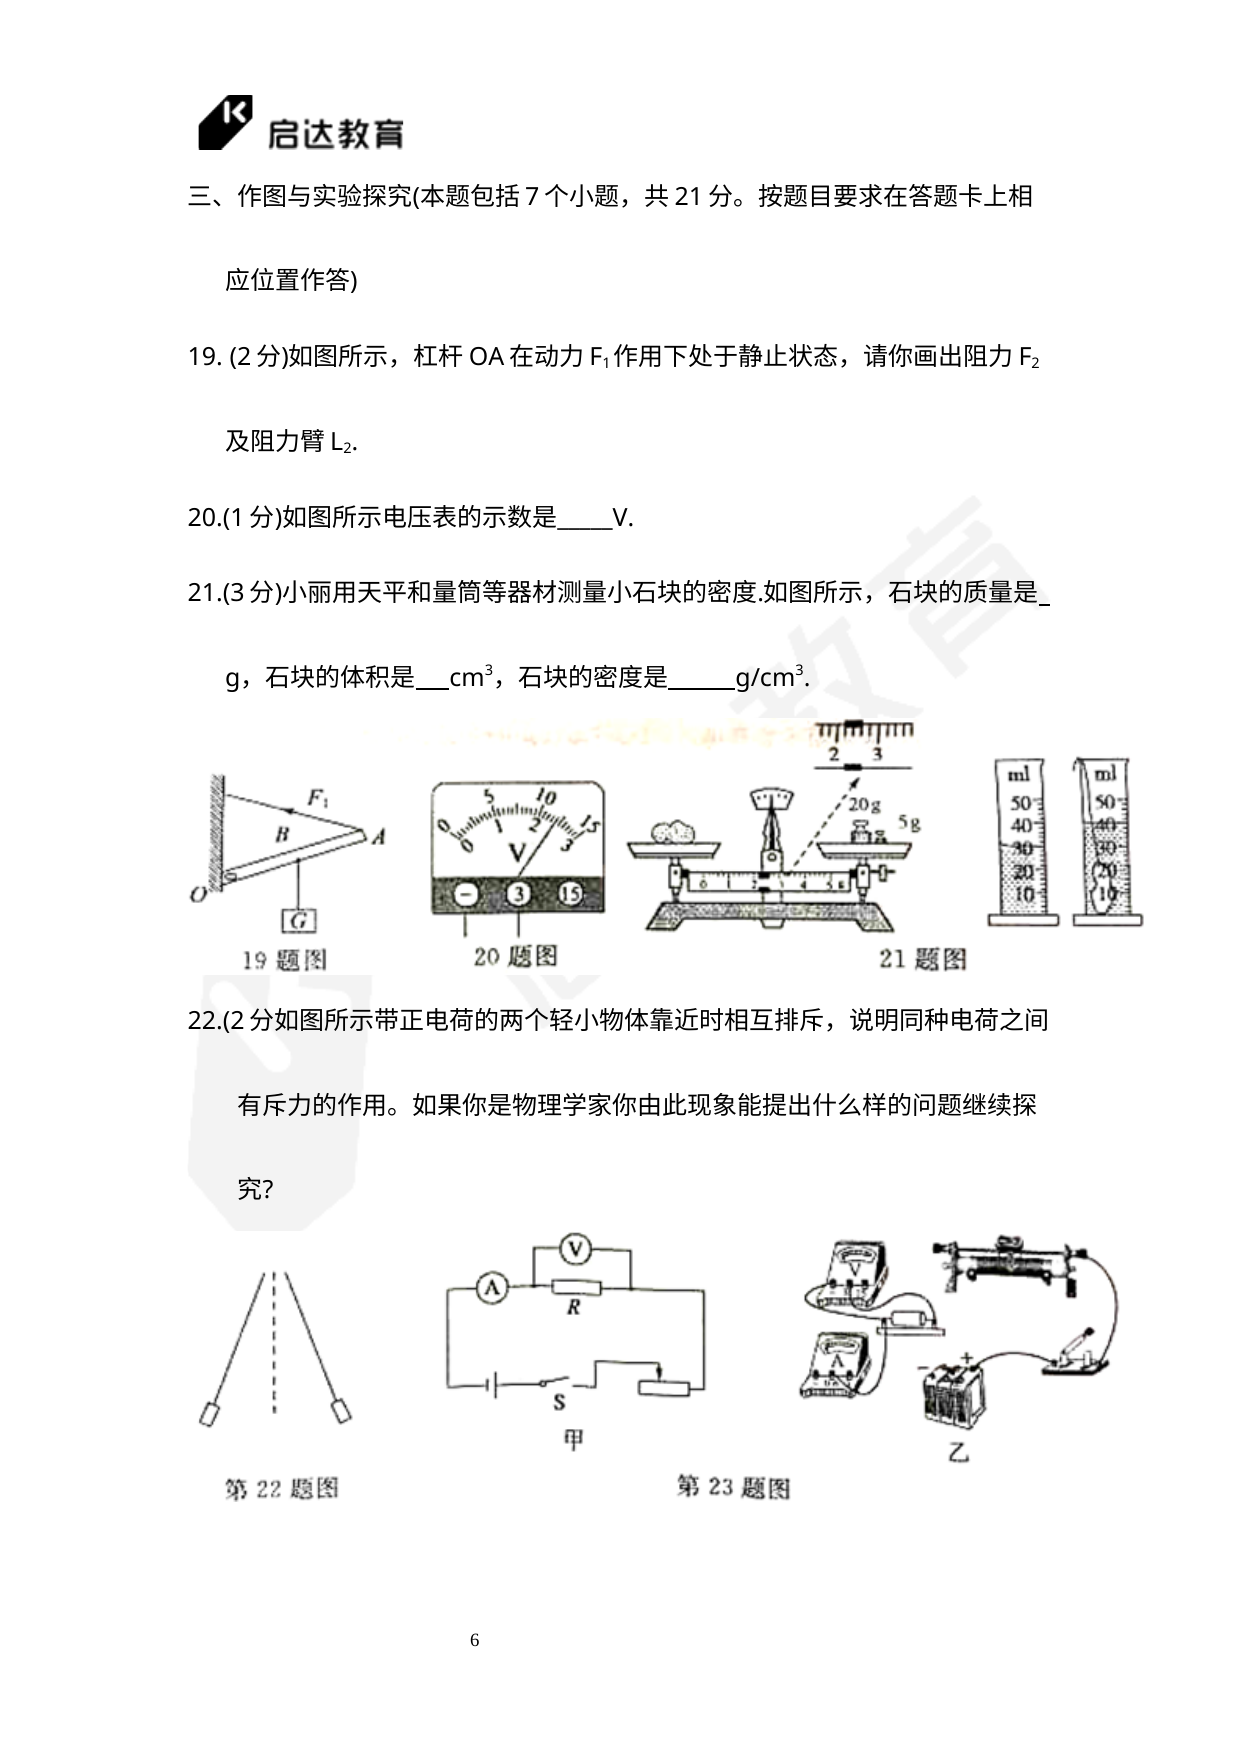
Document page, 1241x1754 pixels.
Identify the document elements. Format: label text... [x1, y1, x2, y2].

text 三、作图与实验探究(本题包括7个小题，共21分。按题目要求在答题卡上相应位置作答) [187, 162, 1053, 311]
text 22.(2分如图所示带正电荷的两个轻小物体靠近时相互排斥，说明同种电荷之间有斥力的作用。如果你是物理学家你由此现象能提出什么样的问题继续探究? [187, 986, 1053, 1220]
picture [187, 718, 1150, 975]
text 20.(1分)如图所示电压表的示数是_____V. [187, 483, 1053, 548]
picture [187, 1231, 1135, 1502]
text 19. (2分)如图所示，杠杆OA在动力F1作用下处于静止状态，请你画出阻力F2及阻力臂L2. [187, 322, 1053, 472]
text 21.(3分)小丽用天平和量筒等器材测量小石块的密度.如图所示，石块的质量是 g，石块的体积是 cm3，石块的密度是 g/cm3. [187, 558, 1053, 708]
picture [198, 95, 404, 150]
